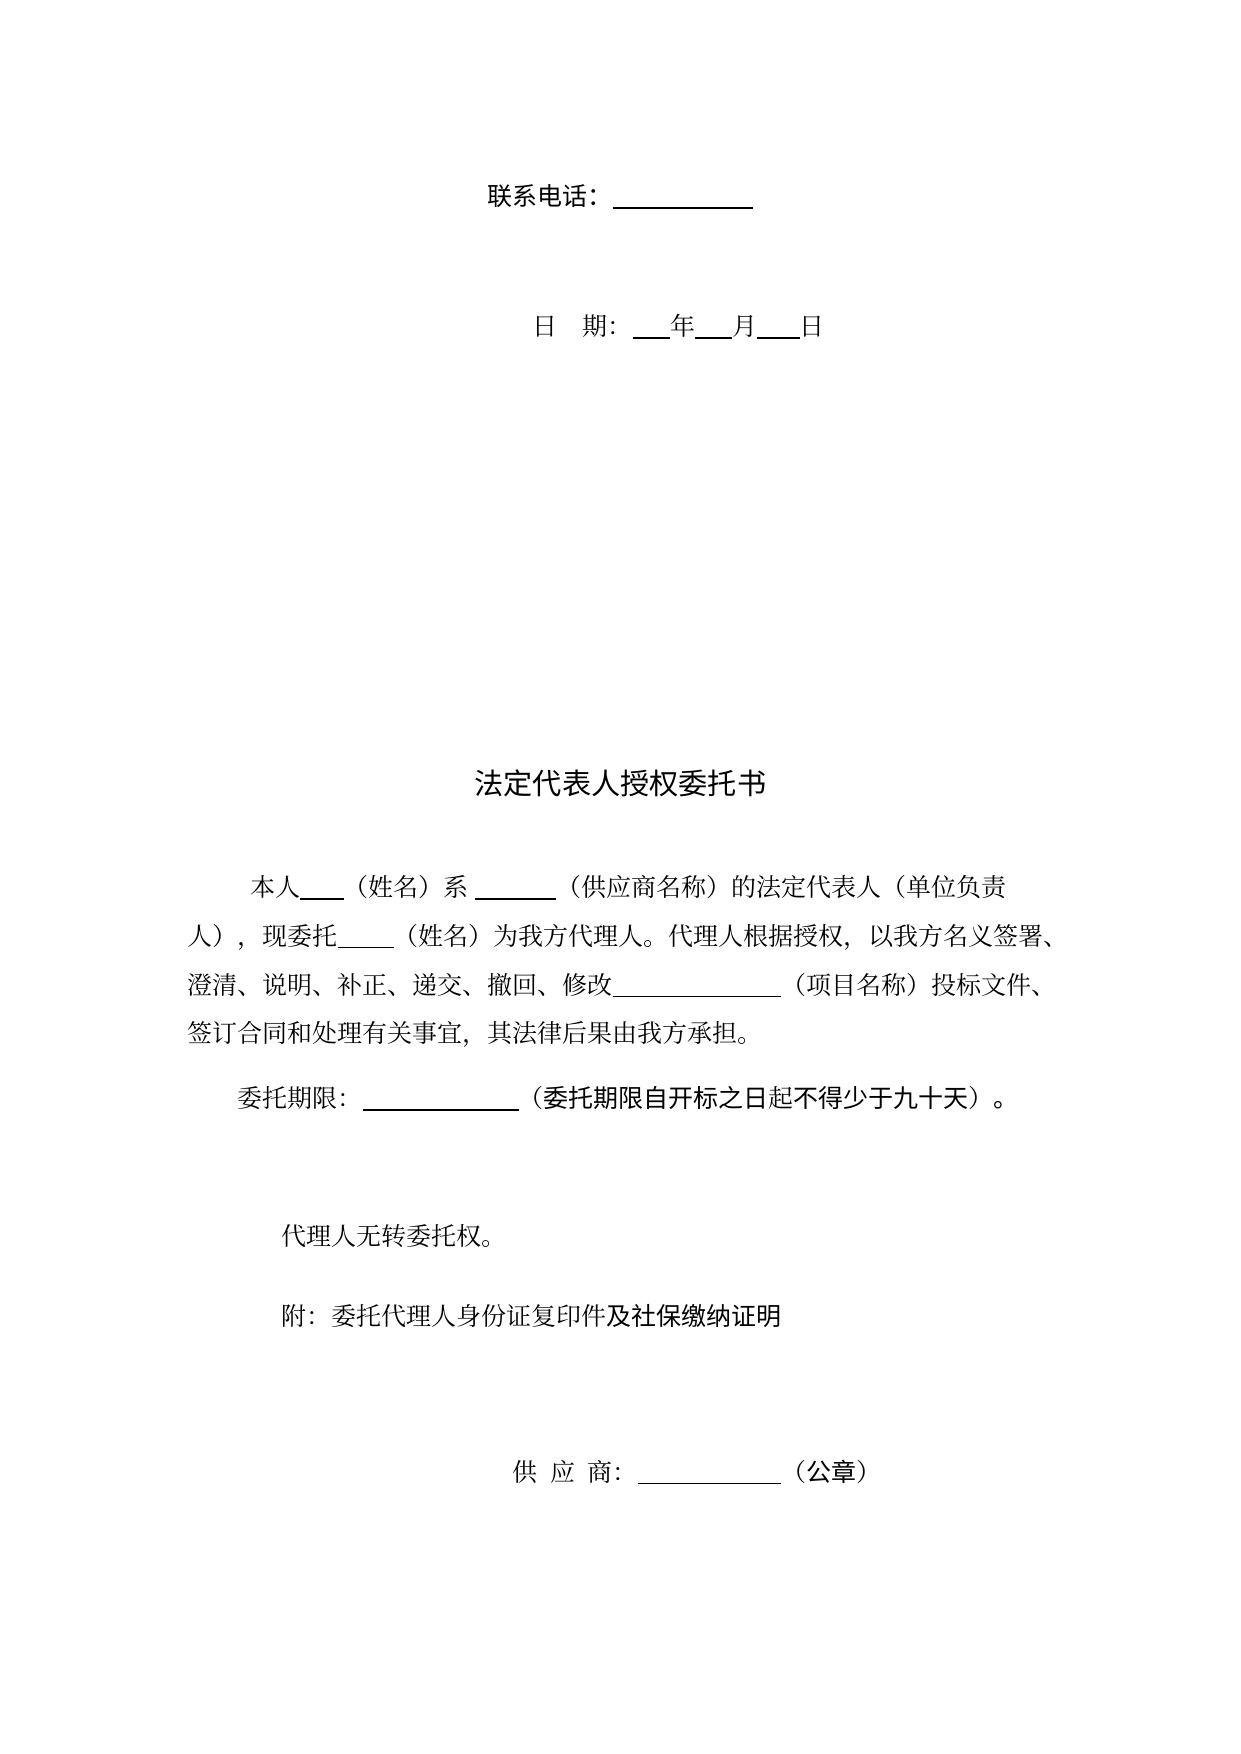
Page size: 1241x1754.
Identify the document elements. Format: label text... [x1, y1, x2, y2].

text 本人 （姓名）系 （供应商名称）的法定代表人（单位负责人），现委托 （姓名）为我方代理人。代理人根据授权，以我方名义签署、澄清、说明、补正、递交、撤回、修改 （项目名称）投标文件、签订合同和处理有关事宜，其法律后果由我方承担。 [187, 871, 1053, 1050]
text 委托期限： （委托期限自开标之日起不得少于九十天）。 [187, 1064, 1053, 1129]
text 联系电话： [187, 162, 1053, 227]
text 供 应 商： （公章） [187, 1438, 1053, 1503]
subtitle 法定代表人授权委托书 [187, 749, 1053, 814]
text 附：委托代理人身份证复印件及社保缴纳证明 [187, 1282, 1053, 1347]
text 日 期： 年 月 日 [187, 311, 1053, 343]
text 代理人无转委托权。 [187, 1220, 1053, 1253]
